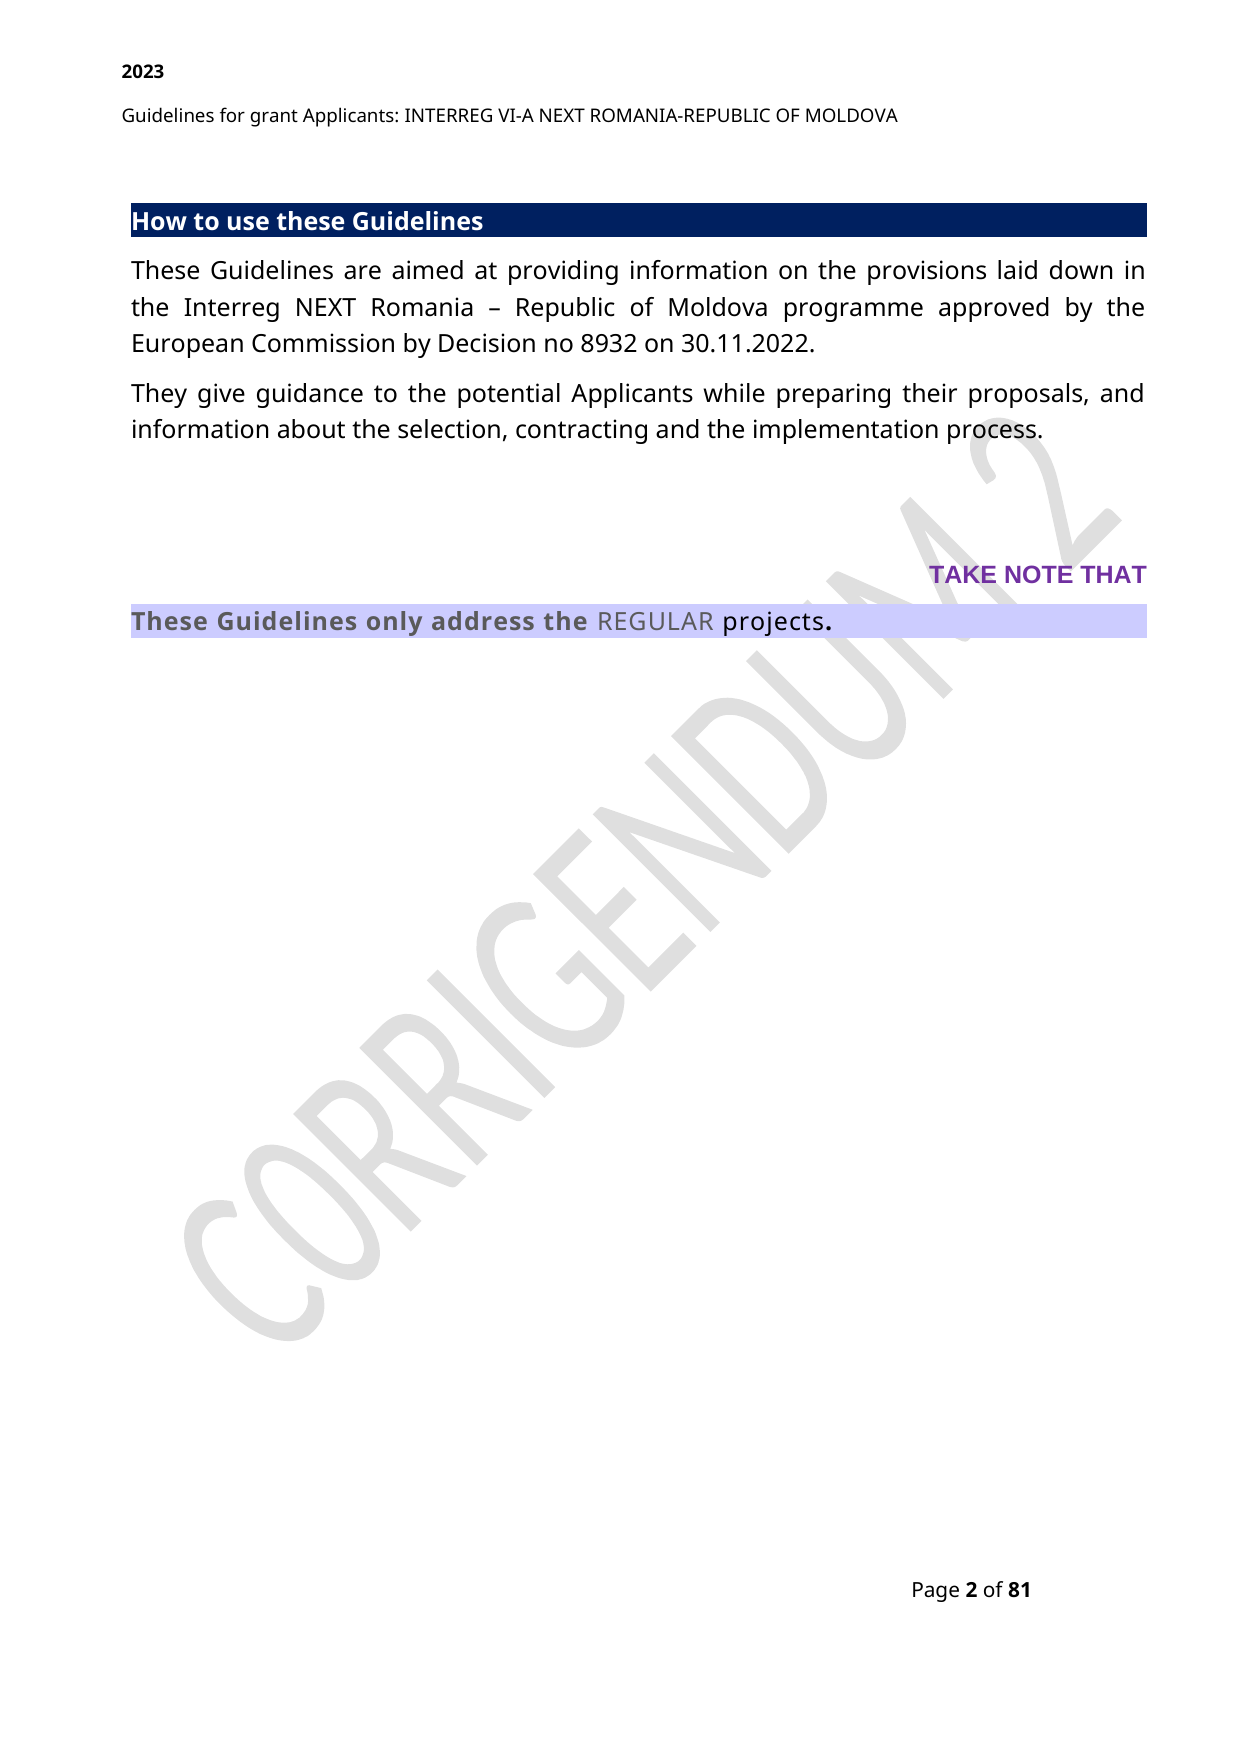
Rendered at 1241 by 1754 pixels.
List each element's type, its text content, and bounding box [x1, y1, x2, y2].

text How to use these Guidelines [131, 203, 1147, 237]
text TAKE NOTE THAT [131, 560, 1147, 589]
text They give guidance to the potential Applicants while preparing their proposals, and information about the selection, contracting and the implementation process. [131, 375, 1147, 446]
subtitle These Guidelines only address the REGULAR projects. [131, 604, 1147, 638]
text These Guidelines are aimed at providing information on the provisions laid down in the Interreg NEXT Romania – Republic of Moldova programme approved by the European Commission by Decision no 8932 on 30.11.2022. [131, 252, 1147, 360]
